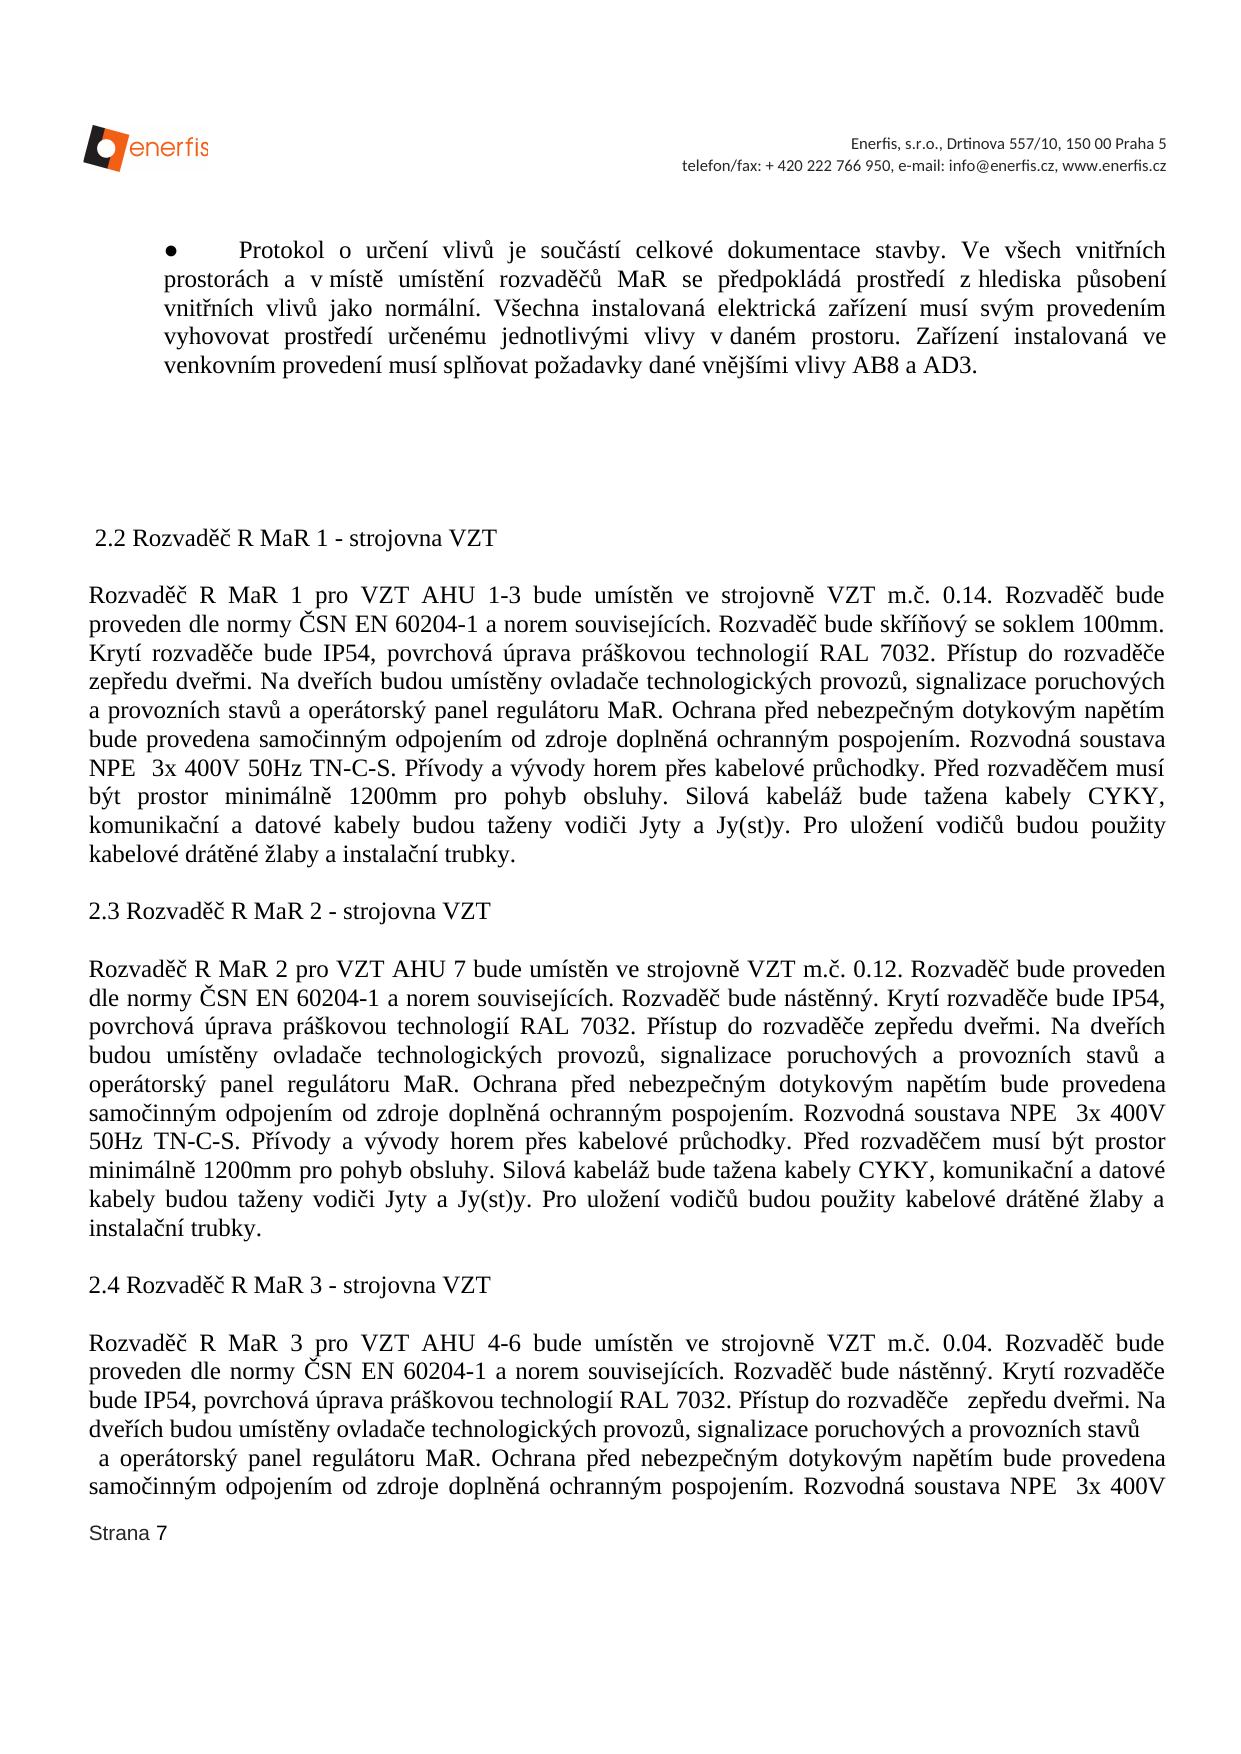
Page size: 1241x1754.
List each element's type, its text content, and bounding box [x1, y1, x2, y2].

list Protokol o určení vlivů je součástí celkové dokumentace stavby. Ve všech vnitřních prostorách a v místě umístění rozvaděčů MaR se předpokládá prostředí z hlediska působení vnitřních vlivů jako normální. Všechna instalovaná elektrická zařízení musí svým provedením vyhovovat prostředí určenému jednotlivými vlivy v daném prostoru. Zařízení instalovaná ve venkovním provedení musí splňovat požadavky dané vnějšími vlivy AB8 a AD3. [163, 235, 1167, 379]
text Rozvaděč R MaR 1 pro VZT AHU 1-3 bude umístěn ve strojovně VZT m.č. 0.14. Rozvaděč bude proveden dle normy ČSN EN 60204-1 a norem souvisejících. Rozvaděč bude skříňový se soklem 100mm. Krytí rozvaděče bude IP54, povrchová úprava práškovou technologií RAL 7032. Přístup do rozvaděče zepředu dveřmi. Na dveřích budou umístěny ovladače technologických provozů, signalizace poruchových a provozních stavů a operátorský panel regulátoru MaR. Ochrana před nebezpečným dotykovým napětím bude provedena samočinným odpojením od zdroje doplněná ochranným pospojením. Rozvodná soustava NPE 3x 400V 50Hz TN-C-S. Přívody a vývody horem přes kabelové průchodky. Před rozvaděčem musí být prostor minimálně 1200mm pro pohyb obsluhy. Silová kabeláž bude tažena kabely CYKY, komunikační a datové kabely budou taženy vodiči Jyty a Jy(st)y. Pro uložení vodičů budou použity kabelové drátěné žlaby a instalační trubky. [88, 580, 1167, 868]
text 2.4 Rozvaděč R MaR 3 - strojovna VZT [88, 1270, 1167, 1299]
text Rozvaděč R MaR 3 pro VZT AHU 4-6 bude umístěn ve strojovně VZT m.č. 0.04. Rozvaděč bude proveden dle normy ČSN EN 60204-1 a norem souvisejících. Rozvaděč bude nástěnný. Krytí rozvaděče bude IP54, povrchová úprava práškovou technologií RAL 7032. Přístup do rozvaděče zepředu dveřmi. Na dveřích budou umístěny ovladače technologických provozů, signalizace poruchových a provozních stavů [88, 1328, 1167, 1443]
text 2.3 Rozvaděč R MaR 2 - strojovna VZT [88, 896, 1167, 925]
picture [83, 125, 208, 172]
text 2.2 Rozvaděč R MaR 1 - strojovna VZT [88, 523, 1167, 551]
text Rozvaděč R MaR 2 pro VZT AHU 7 bude umístěn ve strojovně VZT m.č. 0.12. Rozvaděč bude proveden dle normy ČSN EN 60204-1 a norem souvisejících. Rozvaděč bude nástěnný. Krytí rozvaděče bude IP54, povrchová úprava práškovou technologií RAL 7032. Přístup do rozvaděče zepředu dveřmi. Na dveřích budou umístěny ovladače technologických provozů, signalizace poruchových a provozních stavů a operátorský panel regulátoru MaR. Ochrana před nebezpečným dotykovým napětím bude provedena samočinným odpojením od zdroje doplněná ochranným pospojením. Rozvodná soustava NPE 3x 400V 50Hz TN-C-S. Přívody a vývody horem přes kabelové průchodky. Před rozvaděčem musí být prostor minimálně 1200mm pro pohyb obsluhy. Silová kabeláž bude tažena kabely CYKY, komunikační a datové kabely budou taženy vodiči Jyty a Jy(st)y. Pro uložení vodičů budou použity kabelové drátěné žlaby a instalační trubky. [88, 954, 1167, 1241]
